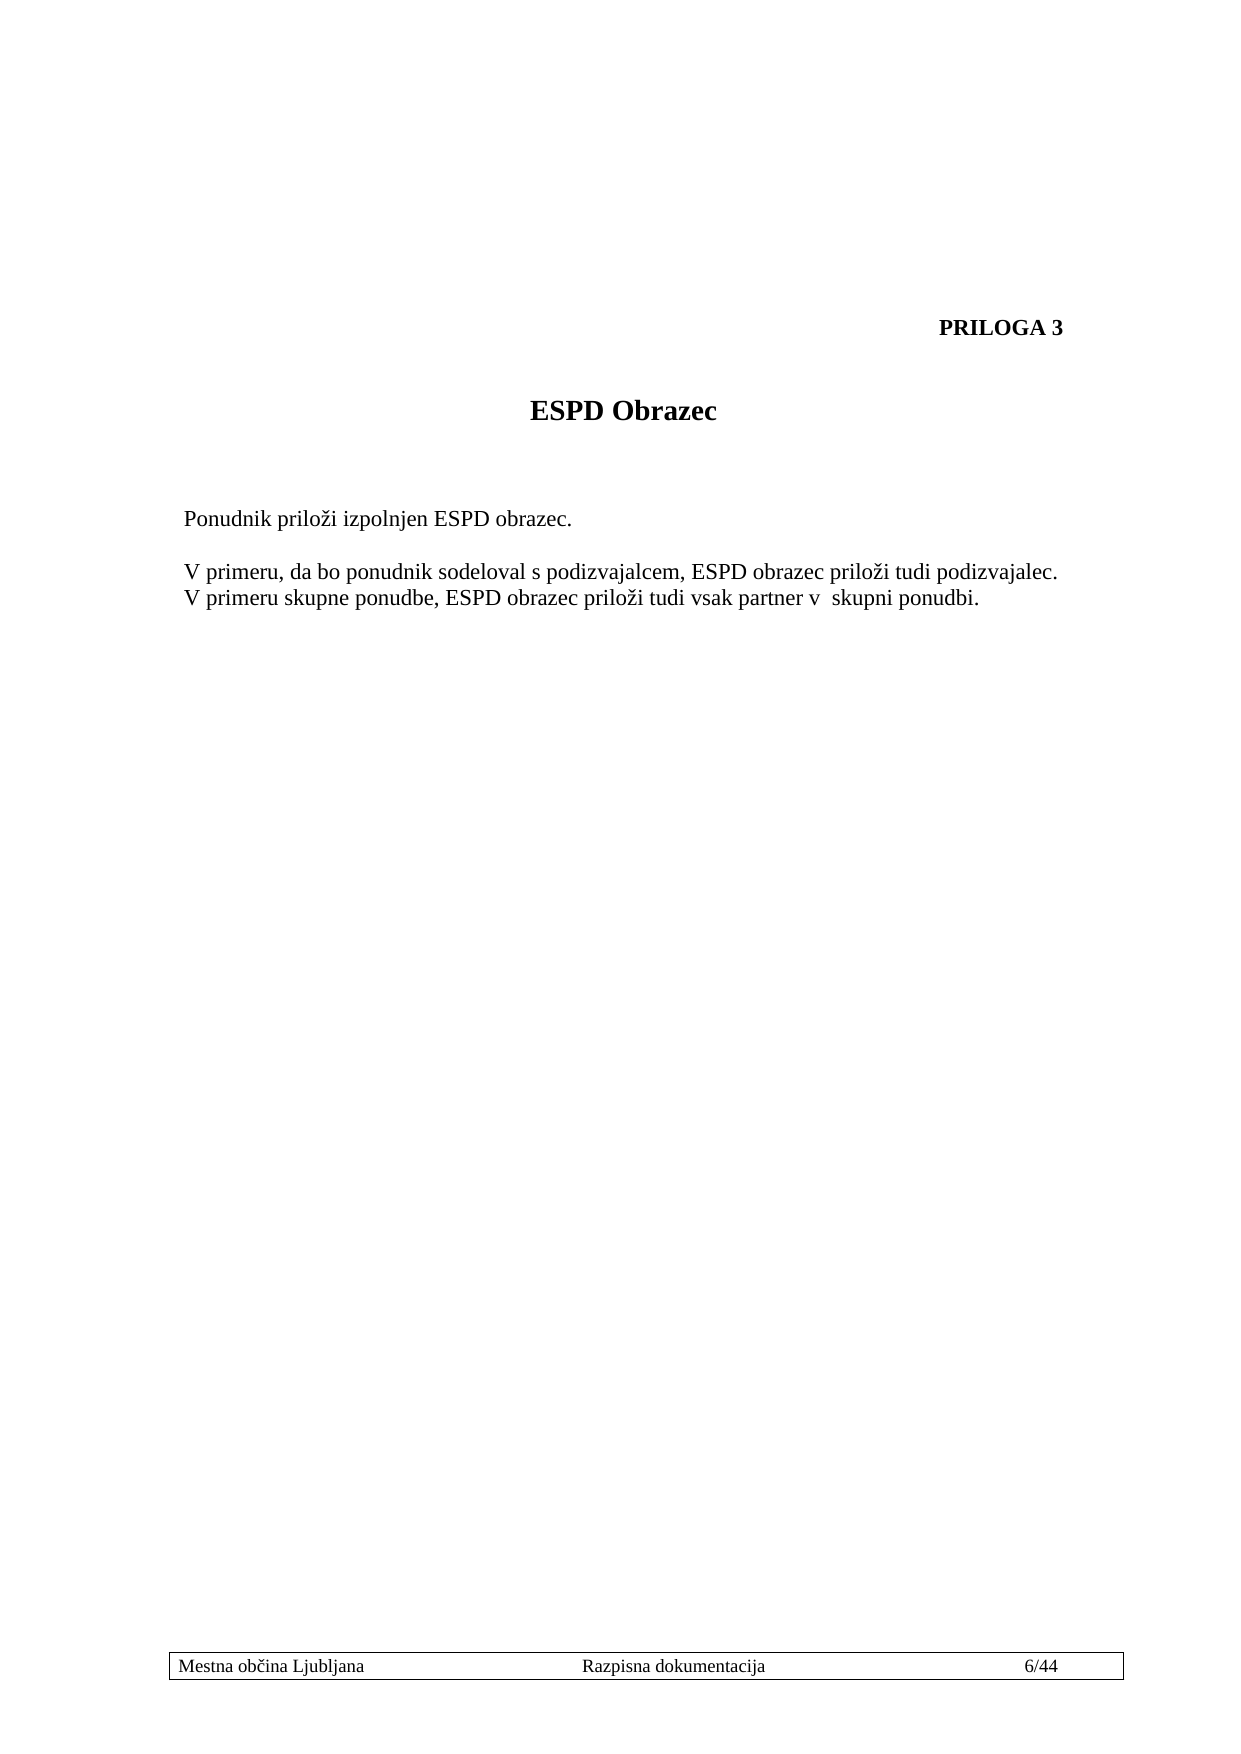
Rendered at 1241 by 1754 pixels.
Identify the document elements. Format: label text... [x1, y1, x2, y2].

text PRILOGA 3 [66, 313, 1063, 340]
text ESPD Obrazec [66, 393, 1063, 426]
text V primeru skupne ponudbe, ESPD obrazec priloži tudi vsak partner v skupni ponudbi. [184, 584, 1063, 611]
text V primeru, da bo ponudnik sodeloval s podizvajalcem, ESPD obrazec priloži tudi podizvajalec. [184, 558, 1063, 584]
text Ponudnik priloži izpolnjen ESPD obrazec. [184, 505, 1063, 532]
